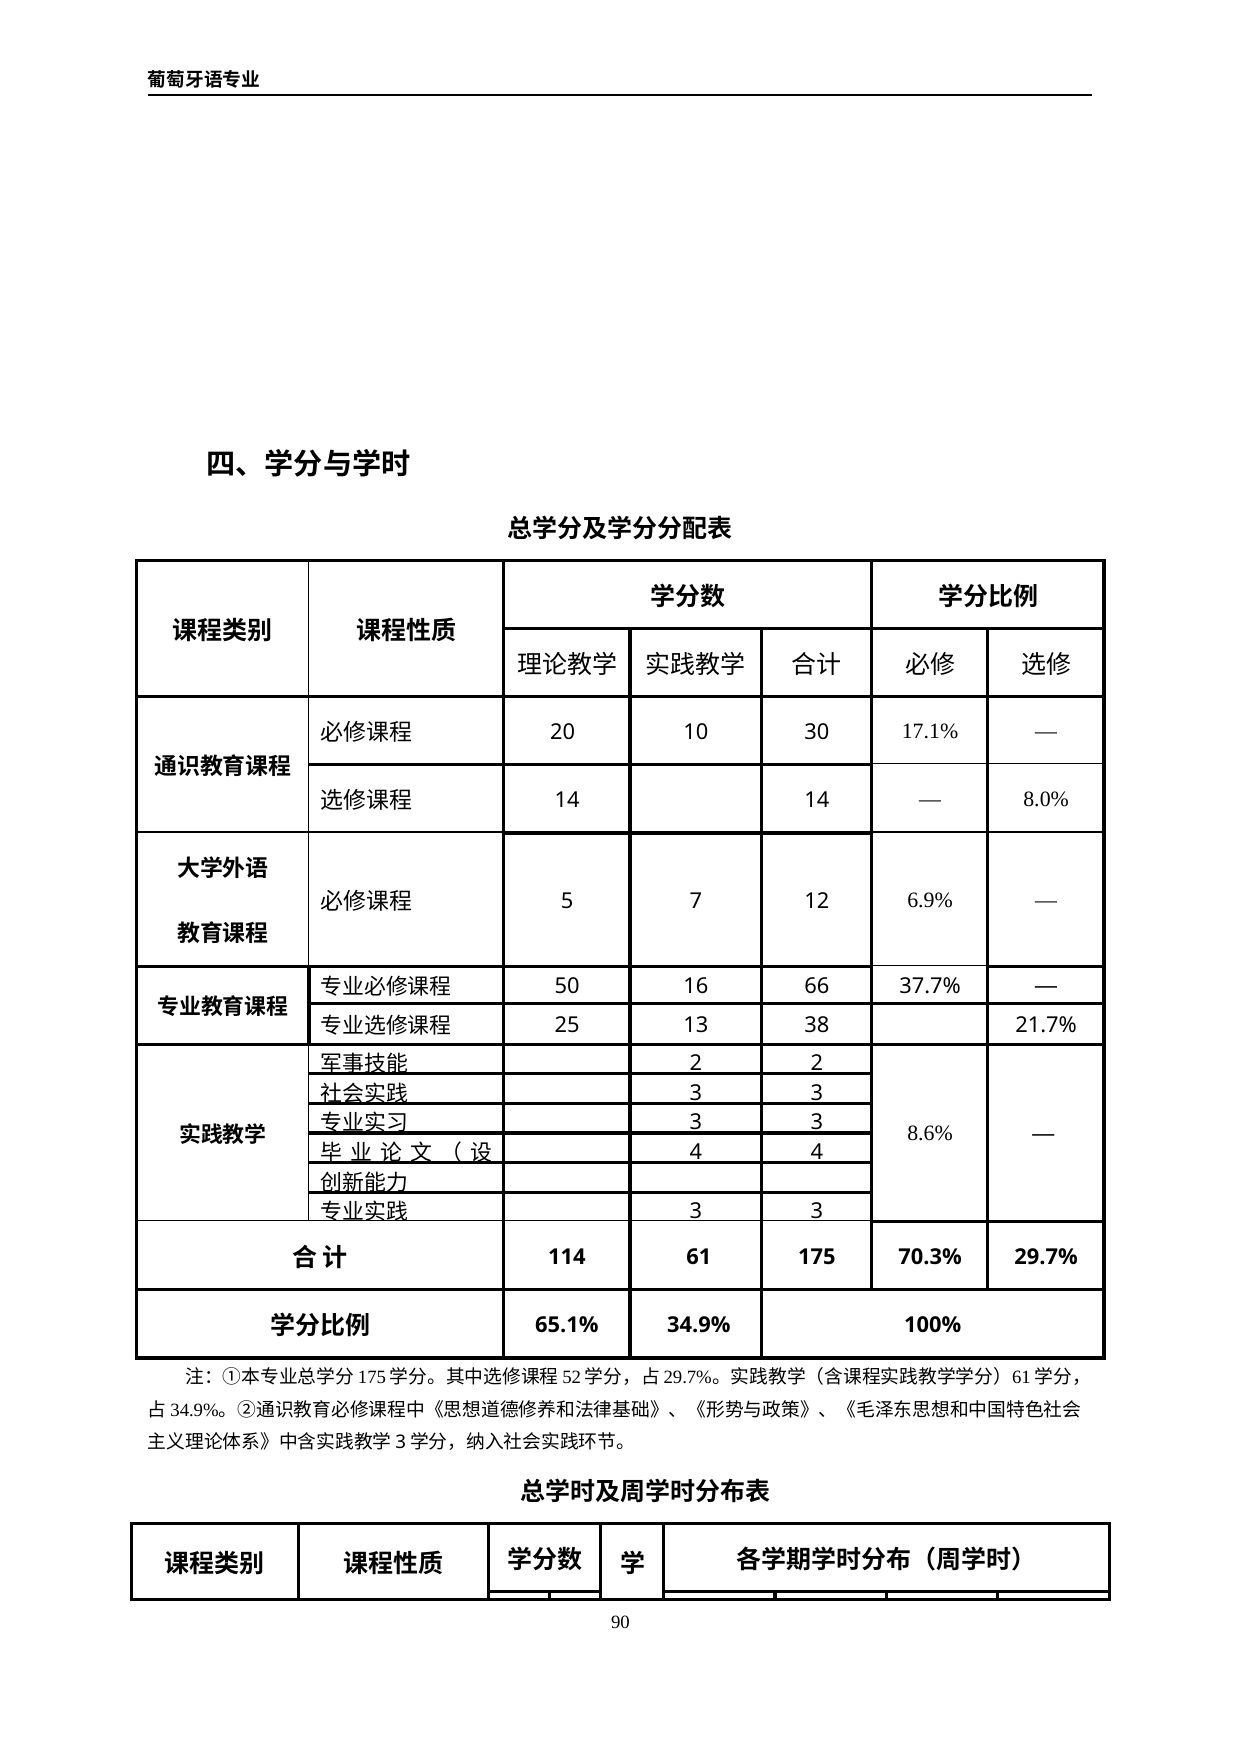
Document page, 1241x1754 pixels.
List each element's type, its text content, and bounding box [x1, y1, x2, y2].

table_cell 3 [763, 1105, 870, 1131]
table_header 课程性质 [300, 1525, 487, 1598]
table_cell — [989, 1046, 1102, 1220]
table_cell 50 [505, 968, 628, 1002]
table_cell [505, 1135, 628, 1161]
table_cell 军事技能 [309, 1046, 502, 1072]
table_cell 专业教育课程 [138, 968, 307, 1043]
table_cell 65.1% [505, 1291, 628, 1356]
table_cell 2 [763, 1046, 870, 1072]
table_cell 3 [632, 1105, 760, 1131]
table_cell 合计 [763, 630, 870, 695]
table_cell 大学外语 教育课程 [138, 833, 308, 964]
table_cell 学分比例 [138, 1291, 502, 1356]
table_cell 10 [632, 698, 760, 763]
table_cell 选修课程 [309, 766, 502, 831]
table_cell 理论教学 [505, 630, 628, 695]
table_cell 175 [763, 1221, 870, 1288]
table_cell — [989, 968, 1102, 1002]
table_cell 专业选修课程 [311, 1005, 502, 1043]
table_cell 70.3% [873, 1223, 986, 1288]
table_cell 必修课程 [309, 833, 502, 964]
table_cell 4 [763, 1135, 870, 1161]
table_cell 20 [505, 698, 628, 763]
table_cell 16 [632, 968, 760, 1002]
table_cell 12 [763, 835, 870, 964]
table_cell 8.0% [989, 764, 1102, 831]
table_cell [505, 1105, 628, 1131]
table_cell — [989, 698, 1102, 763]
table_cell 17.1% [873, 698, 986, 763]
table_cell 毕业论文（设计） [309, 1135, 502, 1161]
table_cell 30 [763, 698, 870, 763]
table_cell 专业实践 [309, 1194, 502, 1220]
table_cell 13 [632, 1005, 760, 1043]
table_cell [632, 1164, 760, 1191]
text 四、学分与学时 [148, 429, 1092, 494]
table_cell 2 [632, 1046, 760, 1072]
table_header 学分数 [505, 562, 870, 627]
table_cell [505, 1164, 628, 1191]
text 总学分及学分分配表 [148, 494, 1092, 559]
text 注：①本专业总学分175学分。其中选修课程52学分，占29.7%。实践教学（含课程实践教学学分）61学分，占34.9%。②通识教育必修课程中《思想道德修养和法律基础》、《形势与政策》、《毛泽东思想和中国特色社会主义理论体系》中含实践教学3学分，纳入社会实践环节。 [148, 1360, 1092, 1457]
table_cell 34.9% [632, 1291, 760, 1356]
text 总学时及周学时分布表 [148, 1457, 1092, 1522]
table_cell [505, 1194, 628, 1220]
table_cell 必修课程 [309, 698, 502, 763]
table_cell 8.6% [873, 1046, 986, 1220]
table_cell 必修 [873, 630, 986, 695]
table_cell 选修 [989, 630, 1102, 695]
table_cell 4 [632, 1135, 760, 1161]
table_cell 61 [632, 1221, 760, 1288]
table_cell 66 [763, 968, 870, 1002]
table_cell 社会实践 [309, 1075, 502, 1102]
table_cell 6.9% [873, 833, 986, 964]
table_cell 3 [632, 1194, 760, 1220]
table_cell 21.7% [989, 1005, 1102, 1043]
table_cell 专业实习 [309, 1105, 502, 1131]
table_cell 实践教学 [632, 630, 760, 695]
table_header 学分比例 [873, 562, 1102, 627]
table_cell 7 [632, 835, 760, 964]
table_header 课程类别 [133, 1525, 297, 1598]
table_cell [873, 1005, 986, 1043]
table_cell [632, 766, 760, 831]
table_cell 38 [763, 1005, 870, 1043]
table_cell 3 [632, 1075, 760, 1102]
table_cell — [873, 764, 986, 831]
table_header 课程性质 [309, 562, 502, 695]
table_cell 14 [763, 766, 870, 831]
table_cell 实践教学 [138, 1046, 308, 1220]
table_cell [763, 1164, 870, 1191]
table_header 各学期学时分布（周学时） [665, 1525, 1108, 1590]
table_header 课程类别 [138, 562, 308, 695]
table_cell 29.7% [989, 1223, 1102, 1288]
table_cell 114 [505, 1221, 628, 1288]
table_cell 专业必修课程 [311, 968, 502, 1002]
table_cell 3 [763, 1194, 870, 1220]
table_cell 37.7% [873, 966, 986, 1002]
table_cell 100% [763, 1291, 1102, 1356]
table_cell [505, 1075, 628, 1102]
table_cell 创新能力 [309, 1164, 502, 1191]
table_cell 14 [505, 766, 628, 831]
table_cell 3 [763, 1075, 870, 1102]
table_header 学 时 总 数 [602, 1525, 662, 1598]
table_cell [505, 1046, 628, 1072]
table_cell 合 计 [138, 1221, 502, 1288]
table_cell — [989, 833, 1102, 964]
table_cell 通识教育课程 [138, 698, 308, 831]
table_header 学分数 [490, 1525, 599, 1590]
table_cell 25 [505, 1005, 628, 1043]
table_cell 5 [505, 835, 628, 964]
